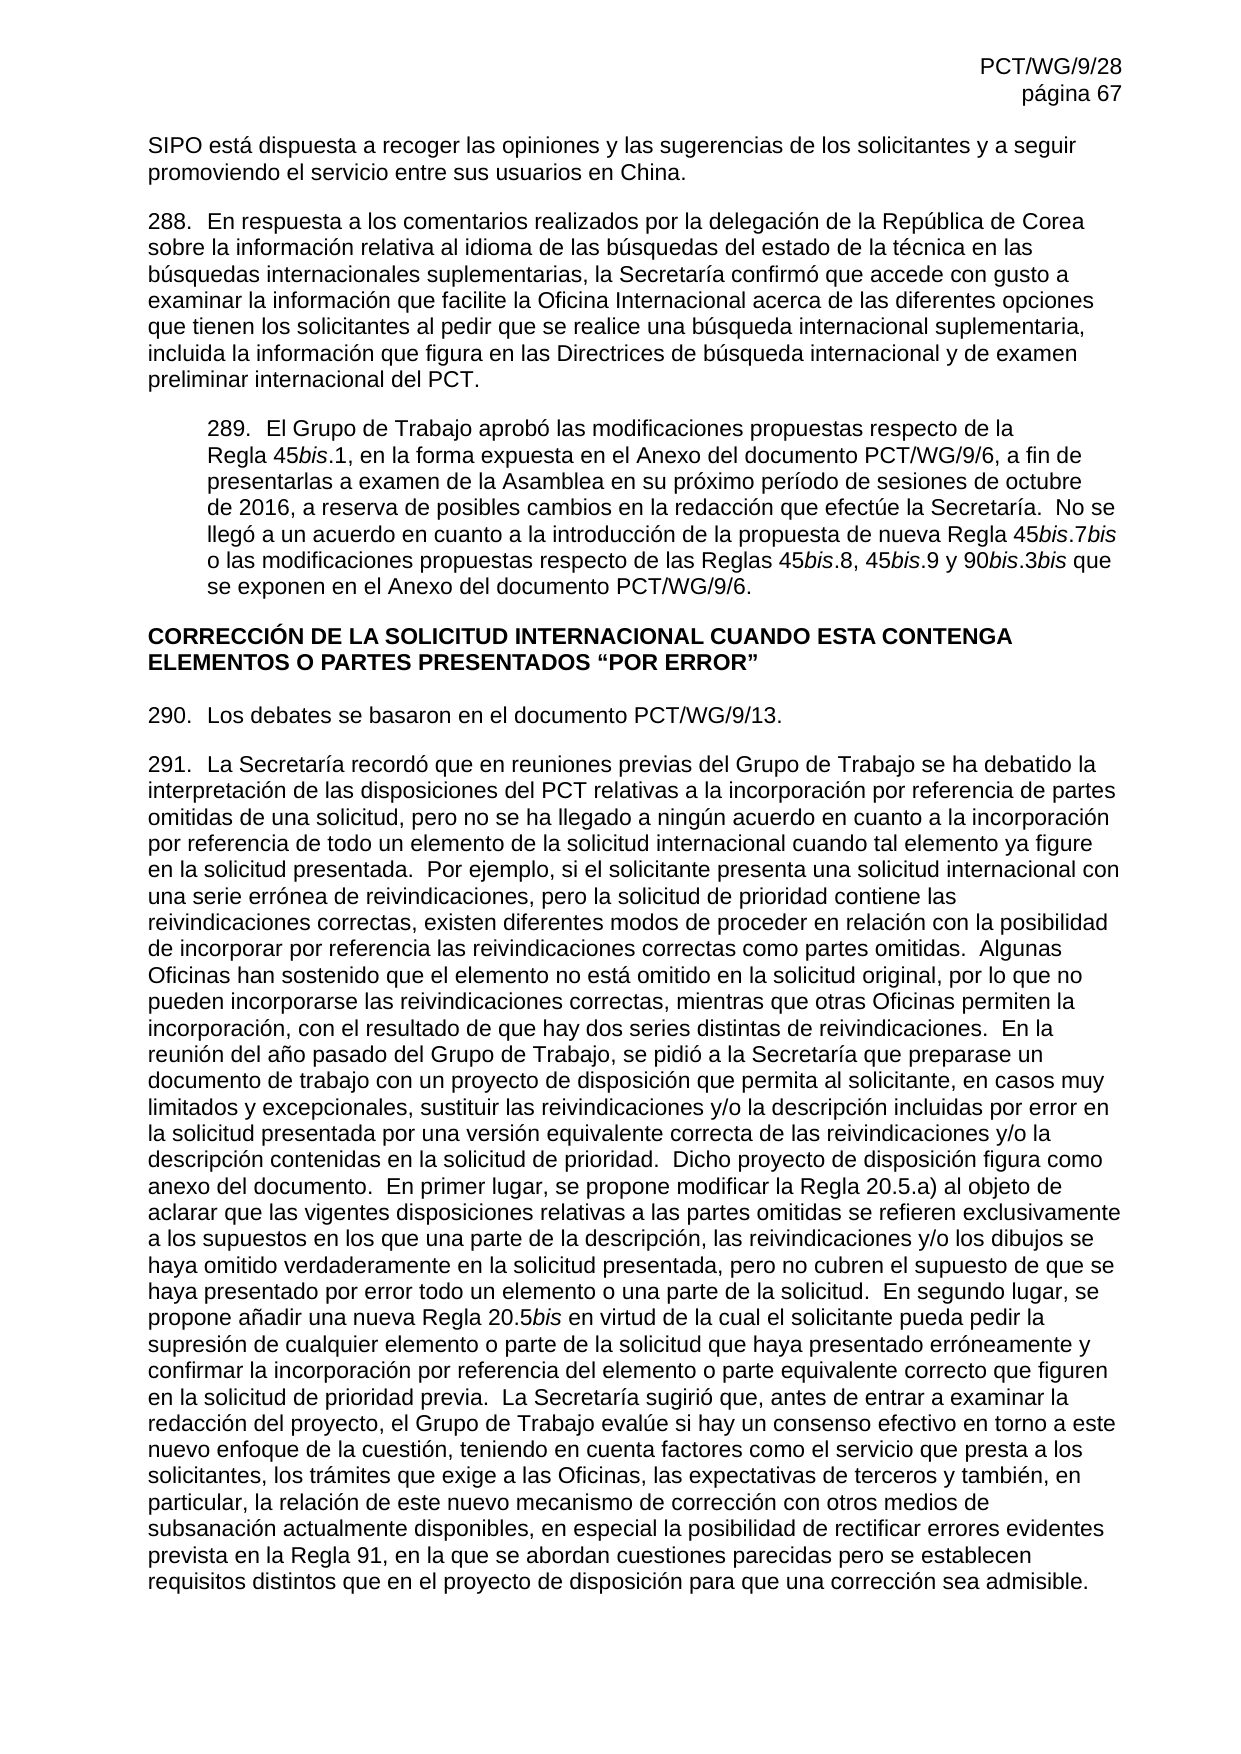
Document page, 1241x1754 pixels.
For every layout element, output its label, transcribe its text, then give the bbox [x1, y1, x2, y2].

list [148, 132, 1122, 185]
subtitle CorrecCIÓN DE LA SOLICITUD INTERNACIONAL CUANDO ESTA CONTENGA ELEMENTOS O PARTES PRESENTADOS “POR ERROR” [148, 623, 1122, 675]
list El Grupo de Trabajo aprobó las modificaciones propuestas respecto de la Regla 45bis.1, en la forma expuesta en el Anexo del documento PCT/WG/9/6, a fin de presentarlas a examen de la Asamblea en su próximo período de sesiones de octubre de 2016, a reserva de posibles cambios en la redacción que efectúe la Secretaría. No se llegó a un acuerdo en cuanto a la introducción de la propuesta de nueva Regla 45bis.7bis o las modificaciones propuestas respecto de las Reglas 45bis.8, 45bis.9 y 90bis.3bis que se exponen en el Anexo del documento PCT/WG/9/6. [207, 415, 1122, 600]
list En respuesta a los comentarios realizados por la delegación de la República de Corea sobre la información relativa al idioma de las búsquedas del estado de la técnica en las búsquedas internacionales suplementarias, la Secretaría confirmó que accede con gusto a examinar la información que facilite la Oficina Internacional acerca de las diferentes opciones que tienen los solicitantes al pedir que se realice una búsqueda internacional suplementaria, incluida la información que figura en las Directrices de búsqueda internacional y de examen preliminar internacional del PCT. [148, 208, 1122, 392]
list Los debates se basaron en el documento PCT/WG/9/13. [148, 702, 1122, 728]
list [148, 751, 1122, 1594]
